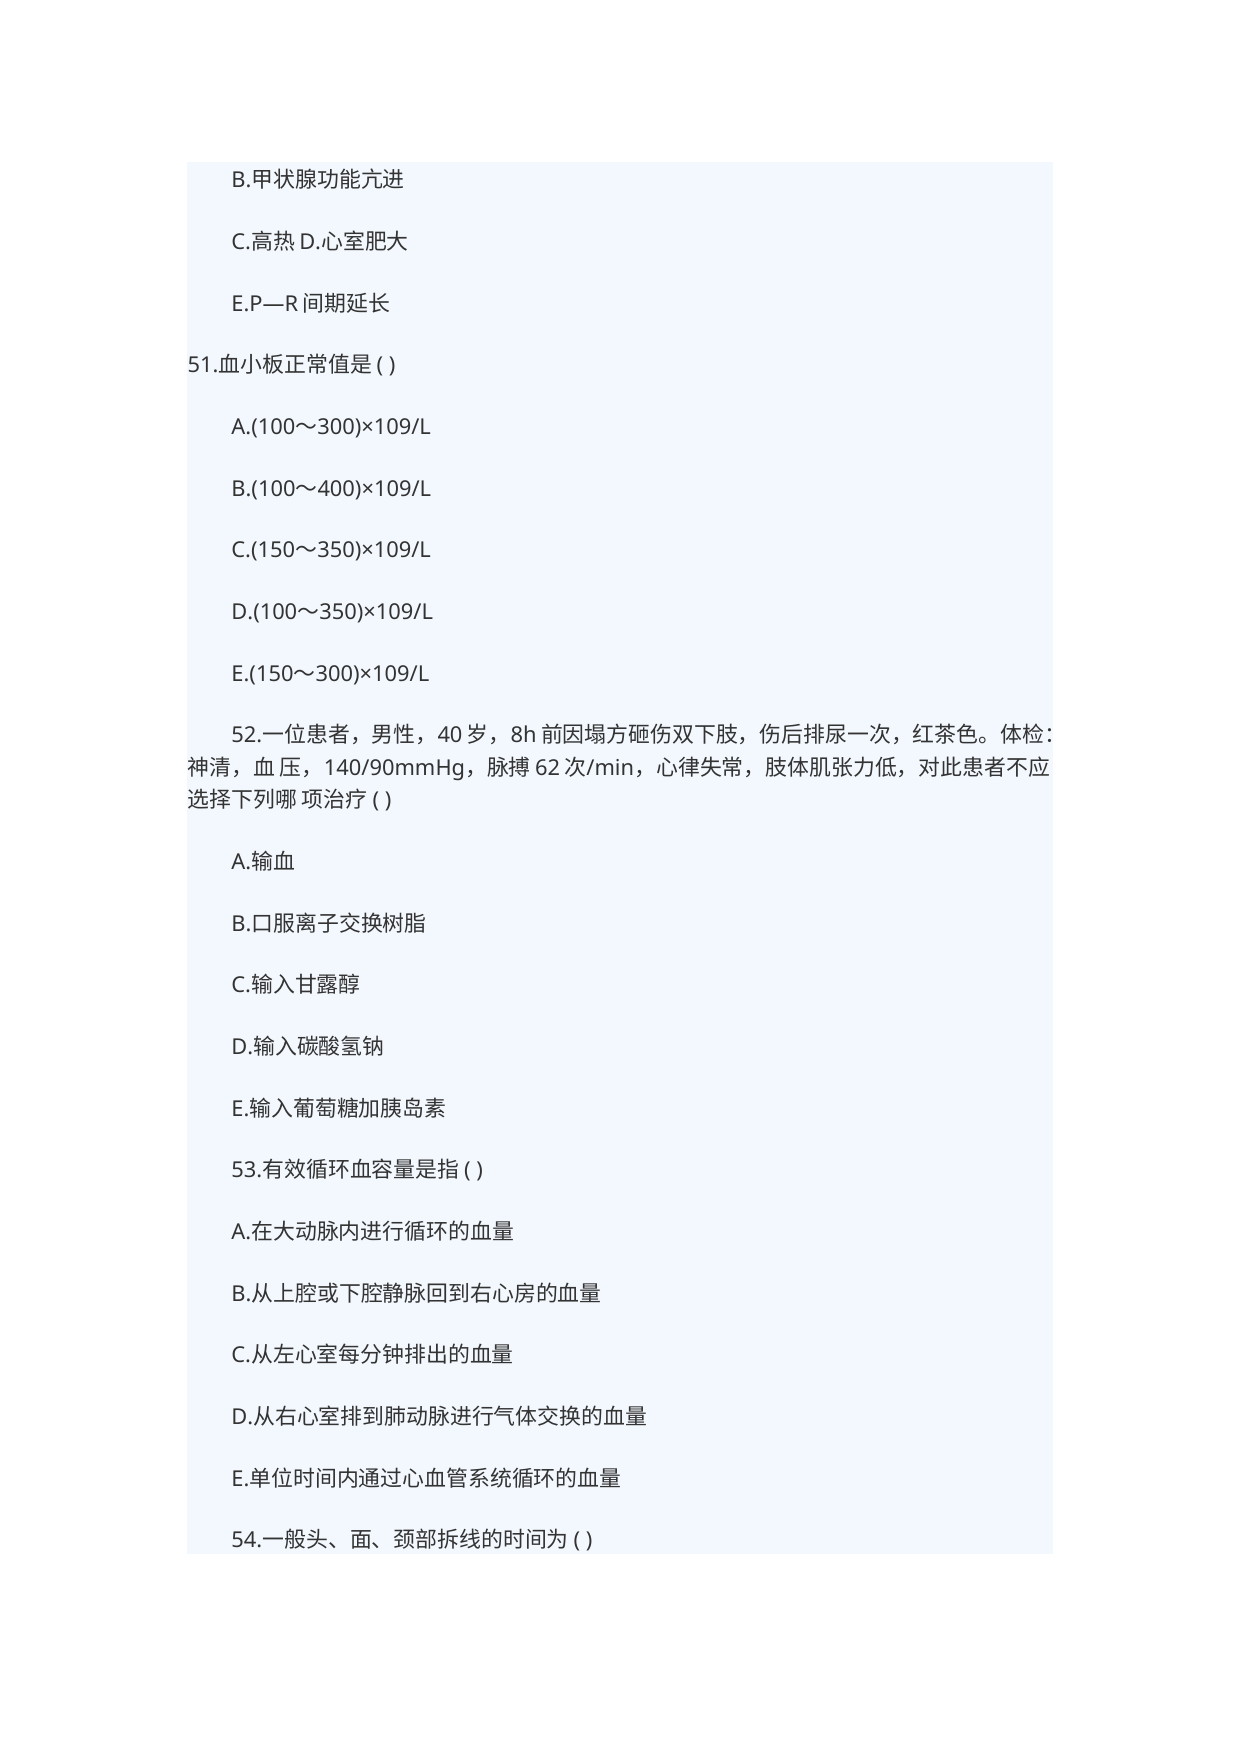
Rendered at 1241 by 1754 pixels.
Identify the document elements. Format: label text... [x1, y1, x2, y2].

text B.口服离子交换树脂 [187, 905, 1053, 938]
text E.(150～300)×109/L [187, 655, 1053, 688]
text C.输入甘露醇 [187, 967, 1053, 999]
text E.输入葡萄糖加胰岛素 [187, 1090, 1053, 1123]
text D.(100～350)×109/L [187, 594, 1053, 626]
text E.P—R间期延长 [187, 285, 1053, 318]
text 54.一般头、面、颈部拆线的时间为 ( ) [187, 1522, 1053, 1554]
text C.(150～350)×109/L [187, 532, 1053, 564]
text E.单位时间内通过心血管系统循环的血量 [187, 1460, 1053, 1493]
text B.(100～400)×109/L [187, 470, 1053, 503]
text A.输血 [187, 844, 1053, 876]
text D.从右心室排到肺动脉进行气体交换的血量 [187, 1399, 1053, 1431]
text 52.一位患者，男性，40岁，8h前因塌方砸伤双下肢，伤后排尿一次，红茶色。体检：神清，血 压，140/90mmHg，脉搏62次/min，心律失常，肢体肌张力低，对此患者不应选择下列哪 项治疗 ( ) [187, 717, 1053, 814]
text B.甲状腺功能亢进 [187, 162, 1053, 194]
text C.从左心室每分钟排出的血量 [187, 1337, 1053, 1369]
text C.高热D.心室肥大 [187, 224, 1053, 256]
text B.从上腔或下腔静脉回到右心房的血量 [187, 1275, 1053, 1308]
text A.在大动脉内进行循环的血量 [187, 1214, 1053, 1246]
text 53.有效循环血容量是指 ( ) [187, 1152, 1053, 1184]
text 51.血小板正常值是 ( ) [187, 347, 1053, 379]
text D.输入碳酸氢钠 [187, 1029, 1053, 1061]
text A.(100～300)×109/L [187, 409, 1053, 441]
